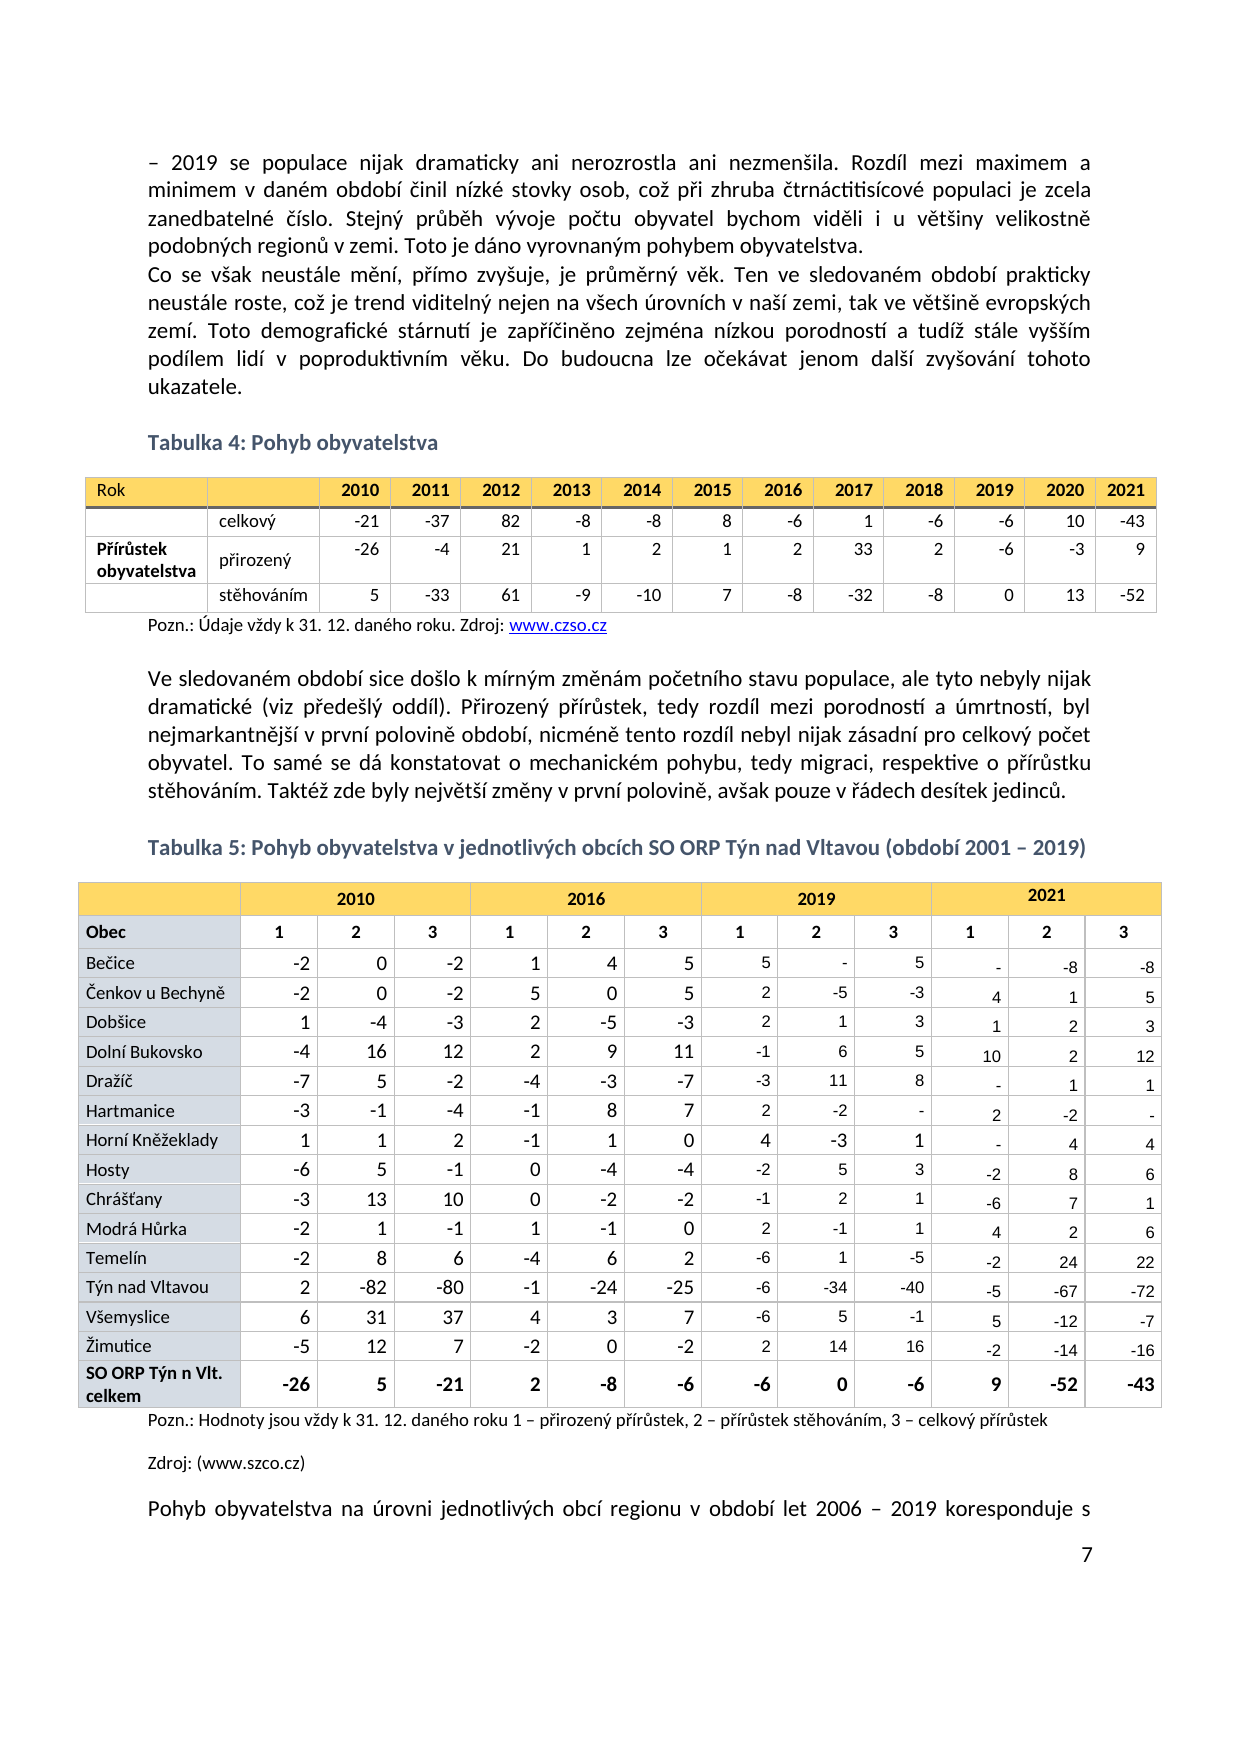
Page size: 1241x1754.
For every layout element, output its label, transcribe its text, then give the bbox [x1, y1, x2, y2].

table_cell 2 [702, 1332, 777, 1360]
table_cell Modrá Hůrka [79, 1214, 240, 1242]
table_cell -2 [625, 1332, 701, 1360]
table_cell -3 [241, 1185, 317, 1213]
table_cell 5 [318, 1361, 394, 1407]
table_cell -1 [318, 1096, 394, 1124]
table_cell 2 [318, 916, 394, 948]
table_cell -6 [955, 537, 1024, 582]
table_cell 7 [673, 584, 742, 612]
table_cell 1 [471, 1214, 547, 1242]
table_cell 10 [395, 1185, 470, 1213]
table_cell -52 [1096, 584, 1156, 612]
table_cell -2 [625, 1185, 701, 1213]
table_cell 2 [548, 916, 624, 948]
table_cell -8 [548, 1361, 624, 1407]
table_cell -4 [471, 1244, 547, 1272]
table_header Rok [86, 478, 207, 506]
table_cell 4 [932, 1214, 1008, 1242]
table_cell 11 [625, 1037, 701, 1066]
table_header 2010 [241, 883, 470, 915]
text Tabulka 4: Pohyb obyvatelstva [148, 428, 1093, 456]
table_cell 10 [1025, 509, 1095, 536]
table_cell 1 [1086, 1067, 1161, 1095]
table_cell 4 [932, 978, 1008, 1007]
table_cell -5 [241, 1332, 317, 1360]
table_cell 3 [625, 916, 701, 948]
table_cell 7 [1009, 1185, 1084, 1213]
table_cell 4 [1009, 1126, 1084, 1154]
table_cell -1 [471, 1096, 547, 1124]
table_cell 0 [471, 1155, 547, 1183]
table_cell Obec [79, 916, 240, 948]
table_cell - [1086, 1096, 1161, 1124]
table_cell 2 [1009, 916, 1084, 948]
table_cell 6 [778, 1037, 854, 1066]
table_header 2019 [702, 883, 931, 915]
table_cell -2 [932, 1244, 1008, 1272]
table_cell 1 [318, 1214, 394, 1242]
table_cell -1 [395, 1214, 470, 1242]
text Tabulka 5: Pohyb obyvatelstva v jednotlivých obcích SO ORP Týn nad Vltavou (období 2001 – 2019) [148, 833, 1093, 861]
table_cell -2 [932, 1155, 1008, 1183]
table_cell 2 [702, 1008, 777, 1036]
table_cell 2 [1009, 1214, 1084, 1242]
table_cell Týn nad Vltavou [79, 1273, 240, 1301]
table_cell 2 [241, 1273, 317, 1301]
table_cell 2 [395, 1126, 470, 1154]
table_cell 5 [318, 1155, 394, 1183]
table_cell -2 [241, 978, 317, 1007]
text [148, 1494, 1093, 1522]
table_cell 1 [855, 1214, 931, 1242]
table_cell 1 [932, 916, 1008, 948]
table_cell 12 [318, 1332, 394, 1360]
table_cell -33 [391, 584, 460, 612]
table_cell 12 [395, 1037, 470, 1066]
table_cell -5 [855, 1244, 931, 1272]
text Ve sledovaném období sice došlo k mírným změnám početního stavu populace, ale tyto nebyly nijak dramatické (viz předešlý oddíl). Přirozený přírůstek, tedy rozdíl mezi porodností a úmrtností, byl nejmarkantnější v první polovině období, nicméně tento rozdíl nebyl nijak zásadní pro celkový počet obyvatel. To samé se dá konstatovat o mechanickém pohybu, tedy migraci, respektive o přírůstku stěhováním. Taktéž zde byly největší změny v první polovině, avšak pouze v řádech desítek jedinců. [148, 664, 1093, 804]
table_cell -6 [702, 1361, 777, 1407]
table_cell -37 [391, 509, 460, 536]
table_cell 6 [1086, 1155, 1161, 1183]
table_cell Hosty [79, 1155, 240, 1183]
table_cell Temelín [79, 1244, 240, 1272]
table_cell -4 [471, 1067, 547, 1095]
table_cell 2 [884, 537, 954, 582]
table_cell 2 [743, 537, 813, 582]
table_cell 5 [625, 949, 701, 977]
table_cell 24 [1009, 1244, 1084, 1272]
table_cell -6 [241, 1155, 317, 1183]
table_cell 11 [778, 1067, 854, 1095]
table_header 2016 [743, 478, 813, 506]
table_cell -2 [932, 1332, 1008, 1360]
table_header 2012 [461, 478, 531, 506]
table_cell 4 [548, 949, 624, 977]
table_cell -3 [241, 1096, 317, 1124]
table_cell Hartmanice [79, 1096, 240, 1124]
table_cell 1 [548, 1126, 624, 1154]
table_cell -2 [395, 978, 470, 1007]
table_cell 0 [318, 978, 394, 1007]
table_cell 7 [625, 1303, 701, 1331]
table_cell 2 [471, 1037, 547, 1066]
table_cell 8 [673, 509, 742, 536]
table_cell 2 [932, 1096, 1008, 1124]
table_cell 5 [1086, 978, 1161, 1007]
table_cell 31 [318, 1303, 394, 1331]
table_cell 7 [625, 1096, 701, 1124]
table_cell -7 [625, 1067, 701, 1095]
text Co se však neustále mění, přímo zvyšuje, je průměrný věk. Ten ve sledovaném období prakticky neustále roste, což je trend viditelný nejen na všech úrovních v naší zemi, tak ve většině evropských zemí. Toto demografické stárnutí je zapříčiněno zejména nízkou porodností a tudíž stále vyšším podílem lidí v poproduktivním věku. Do budoucna lze očekávat jenom další zvyšování tohoto ukazatele. [148, 260, 1093, 400]
table_cell -1 [778, 1214, 854, 1242]
table_cell -5 [932, 1273, 1008, 1301]
table_cell -34 [778, 1273, 854, 1301]
table_cell -5 [778, 978, 854, 1007]
table_cell -4 [241, 1037, 317, 1066]
table_cell -10 [602, 584, 672, 612]
table_cell -1 [471, 1273, 547, 1301]
table_cell -82 [318, 1273, 394, 1301]
table_cell 0 [778, 1361, 854, 1407]
table_cell -7 [1086, 1303, 1161, 1331]
table_cell 5 [855, 1037, 931, 1066]
table_cell -1 [548, 1214, 624, 1242]
table_cell 13 [1025, 584, 1095, 612]
table_cell 12 [1086, 1037, 1161, 1066]
table_cell 1 [855, 1126, 931, 1154]
table_cell 9 [932, 1361, 1008, 1407]
text Pozn.: Hodnoty jsou vždy k 31. 12. daného roku 1 – přirozený přírůstek, 2 – přírůstek stěhováním, 3 – celkový přírůstek [148, 1408, 1093, 1431]
table_cell -24 [548, 1273, 624, 1301]
table_cell Přírůstek obyvatelstva [86, 537, 207, 582]
table_cell Bečice [79, 949, 240, 977]
table_cell -12 [1009, 1303, 1084, 1331]
table_cell 5 [318, 1067, 394, 1095]
table_cell -6 [702, 1244, 777, 1272]
table_cell 6 [241, 1303, 317, 1331]
table_cell 1 [532, 537, 601, 582]
table_cell -6 [702, 1273, 777, 1301]
table_cell -4 [391, 537, 460, 582]
table_cell 2 [778, 1185, 854, 1213]
table_cell 1 [702, 916, 777, 948]
table_cell 5 [778, 1303, 854, 1331]
table_cell 3 [855, 916, 931, 948]
table_cell -2 [702, 1155, 777, 1183]
table_cell 16 [318, 1037, 394, 1066]
table_cell -16 [1086, 1332, 1161, 1360]
table_cell -2 [241, 949, 317, 977]
table_header 2017 [814, 478, 883, 506]
table_cell -2 [241, 1214, 317, 1242]
table_cell 5 [932, 1303, 1008, 1331]
table_cell 2 [702, 1096, 777, 1124]
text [148, 148, 1093, 260]
table_header [208, 478, 319, 506]
table_cell -7 [241, 1067, 317, 1095]
table_cell -6 [743, 509, 813, 536]
table_cell 8 [1009, 1155, 1084, 1183]
table_header 2013 [532, 478, 601, 506]
table_cell 0 [625, 1126, 701, 1154]
table_cell -1 [702, 1185, 777, 1213]
table_cell -3 [702, 1067, 777, 1095]
table_cell 2 [1009, 1008, 1084, 1036]
table_cell 1 [1009, 1067, 1084, 1095]
table_cell 5 [778, 1155, 854, 1183]
table_cell 3 [395, 916, 470, 948]
table_cell 0 [625, 1214, 701, 1242]
table_cell stěhováním [208, 584, 319, 612]
table_cell -3 [1025, 537, 1095, 582]
table_cell -4 [548, 1155, 624, 1183]
table_header 2015 [673, 478, 742, 506]
table_cell 16 [855, 1332, 931, 1360]
table_cell 1 [241, 1008, 317, 1036]
table_cell - [778, 949, 854, 977]
table_cell -4 [625, 1155, 701, 1183]
table_cell 3 [1086, 916, 1161, 948]
table_cell celkový [208, 509, 319, 536]
table_cell -6 [625, 1361, 701, 1407]
table_cell 2 [625, 1244, 701, 1272]
table_cell 61 [461, 584, 531, 612]
table_cell 8 [855, 1067, 931, 1095]
table_cell 5 [702, 949, 777, 977]
table_cell 5 [320, 584, 390, 612]
table_cell 1 [778, 1244, 854, 1272]
table_cell 3 [855, 1155, 931, 1183]
table_cell -25 [625, 1273, 701, 1301]
table_cell Dolní Bukovsko [79, 1037, 240, 1066]
table_cell -8 [602, 509, 672, 536]
table_cell - [855, 1096, 931, 1124]
table_cell -8 [1086, 949, 1161, 977]
table_cell 21 [461, 537, 531, 582]
table_cell [86, 509, 207, 536]
text Zdroj: (www.szco.cz) [148, 1451, 410, 1474]
table_cell 1 [855, 1185, 931, 1213]
table_cell 13 [318, 1185, 394, 1213]
table_header 2018 [884, 478, 954, 506]
table_cell -8 [743, 584, 813, 612]
table_cell 0 [471, 1185, 547, 1213]
table_cell -8 [532, 509, 601, 536]
table_cell 1 [814, 509, 883, 536]
table_cell -67 [1009, 1273, 1084, 1301]
table_cell 6 [548, 1244, 624, 1272]
table_cell 1 [1009, 978, 1084, 1007]
table_cell -1 [395, 1155, 470, 1183]
table_cell 3 [1086, 1008, 1161, 1036]
table_header [79, 883, 240, 915]
table_header 2014 [602, 478, 672, 506]
table_cell 2 [471, 1008, 547, 1036]
table_cell 8 [318, 1244, 394, 1272]
table_cell - [932, 1126, 1008, 1154]
table_cell 82 [461, 509, 531, 536]
table_cell 33 [814, 537, 883, 582]
table_cell 2 [778, 916, 854, 948]
table_cell - [932, 949, 1008, 977]
table_cell Dražíč [79, 1067, 240, 1095]
table_cell -32 [814, 584, 883, 612]
table_cell 3 [855, 1008, 931, 1036]
table_cell 10 [932, 1037, 1008, 1066]
table_cell 14 [778, 1332, 854, 1360]
table_cell SO ORP Týn n Vlt. celkem [79, 1361, 240, 1407]
table_cell -2 [548, 1185, 624, 1213]
table_cell 1 [673, 537, 742, 582]
table_header 2019 [955, 478, 1024, 506]
table_cell -2 [778, 1096, 854, 1124]
table_cell -4 [395, 1096, 470, 1124]
table_cell -6 [855, 1361, 931, 1407]
table_cell Horní Kněžeklady [79, 1126, 240, 1154]
table_cell 5 [855, 949, 931, 977]
table_cell 2 [702, 1214, 777, 1242]
table_cell Dobšice [79, 1008, 240, 1036]
table_cell 0 [318, 949, 394, 977]
table_header 2010 [320, 478, 390, 506]
table_cell -43 [1086, 1361, 1161, 1407]
table_cell -6 [702, 1303, 777, 1331]
table_cell 7 [395, 1332, 470, 1360]
table_cell 2 [702, 978, 777, 1007]
table_cell -40 [855, 1273, 931, 1301]
table_header 2020 [1025, 478, 1095, 506]
table_cell -26 [241, 1361, 317, 1407]
table_cell 4 [1086, 1126, 1161, 1154]
table_cell 6 [395, 1244, 470, 1272]
table_cell 1 [241, 1126, 317, 1154]
table_cell -3 [855, 978, 931, 1007]
table_cell 37 [395, 1303, 470, 1331]
table_cell -80 [395, 1273, 470, 1301]
table_cell -6 [955, 509, 1024, 536]
table_cell 1 [932, 1008, 1008, 1036]
table_cell -8 [1009, 949, 1084, 977]
table_cell -21 [395, 1361, 470, 1407]
table_cell 0 [955, 584, 1024, 612]
table_cell 1 [471, 916, 547, 948]
table_cell 4 [702, 1126, 777, 1154]
table_cell -9 [532, 584, 601, 612]
table_cell 2 [602, 537, 672, 582]
table_cell -8 [884, 584, 954, 612]
table_cell 1 [318, 1126, 394, 1154]
table_cell 9 [548, 1037, 624, 1066]
table_cell -2 [1009, 1096, 1084, 1124]
table_cell Žimutice [79, 1332, 240, 1360]
table_cell -2 [241, 1244, 317, 1272]
table_cell -2 [395, 949, 470, 977]
table_cell 22 [1086, 1244, 1161, 1272]
table_cell 6 [1086, 1214, 1161, 1242]
table_cell -5 [548, 1008, 624, 1036]
table_cell 4 [471, 1303, 547, 1331]
table_cell 1 [471, 949, 547, 977]
table_cell -1 [855, 1303, 931, 1331]
table_cell -3 [395, 1008, 470, 1036]
table_cell -6 [884, 509, 954, 536]
table_cell 2 [471, 1361, 547, 1407]
table_cell -26 [320, 537, 390, 582]
table_header 2011 [391, 478, 460, 506]
table_cell 1 [241, 916, 317, 948]
table_cell -1 [702, 1037, 777, 1066]
table_cell 2 [1009, 1037, 1084, 1066]
table_cell -3 [778, 1126, 854, 1154]
table_cell -1 [471, 1126, 547, 1154]
table_cell 1 [778, 1008, 854, 1036]
table_cell -2 [471, 1332, 547, 1360]
table_cell 5 [471, 978, 547, 1007]
table_cell -72 [1086, 1273, 1161, 1301]
table_header 2016 [471, 883, 701, 915]
table_cell -4 [318, 1008, 394, 1036]
table_cell 9 [1096, 537, 1156, 582]
table_cell -52 [1009, 1361, 1084, 1407]
table_cell -43 [1096, 509, 1156, 536]
table_cell -3 [625, 1008, 701, 1036]
table_header 2021 [1096, 478, 1156, 506]
table_cell -3 [548, 1067, 624, 1095]
table_cell -2 [395, 1067, 470, 1095]
table_cell 5 [625, 978, 701, 1007]
table_cell Všemyslice [79, 1303, 240, 1331]
table_cell -14 [1009, 1332, 1084, 1360]
table_cell -6 [932, 1185, 1008, 1213]
table_cell 1 [1086, 1185, 1161, 1213]
text Pozn.: Údaje vždy k 31. 12. daného roku. Zdroj: www.czso.cz [148, 613, 956, 636]
table_cell -21 [320, 509, 390, 536]
table_cell Chrášťany [79, 1185, 240, 1213]
table_cell 8 [548, 1096, 624, 1124]
table_cell 3 [548, 1303, 624, 1331]
table_cell 0 [548, 978, 624, 1007]
table_cell přirozený [208, 537, 319, 582]
table_header 2021 [932, 883, 1161, 915]
table_cell [86, 584, 207, 612]
table_cell - [932, 1067, 1008, 1095]
table_cell 0 [548, 1332, 624, 1360]
table_cell Čenkov u Bechyně [79, 978, 240, 1007]
